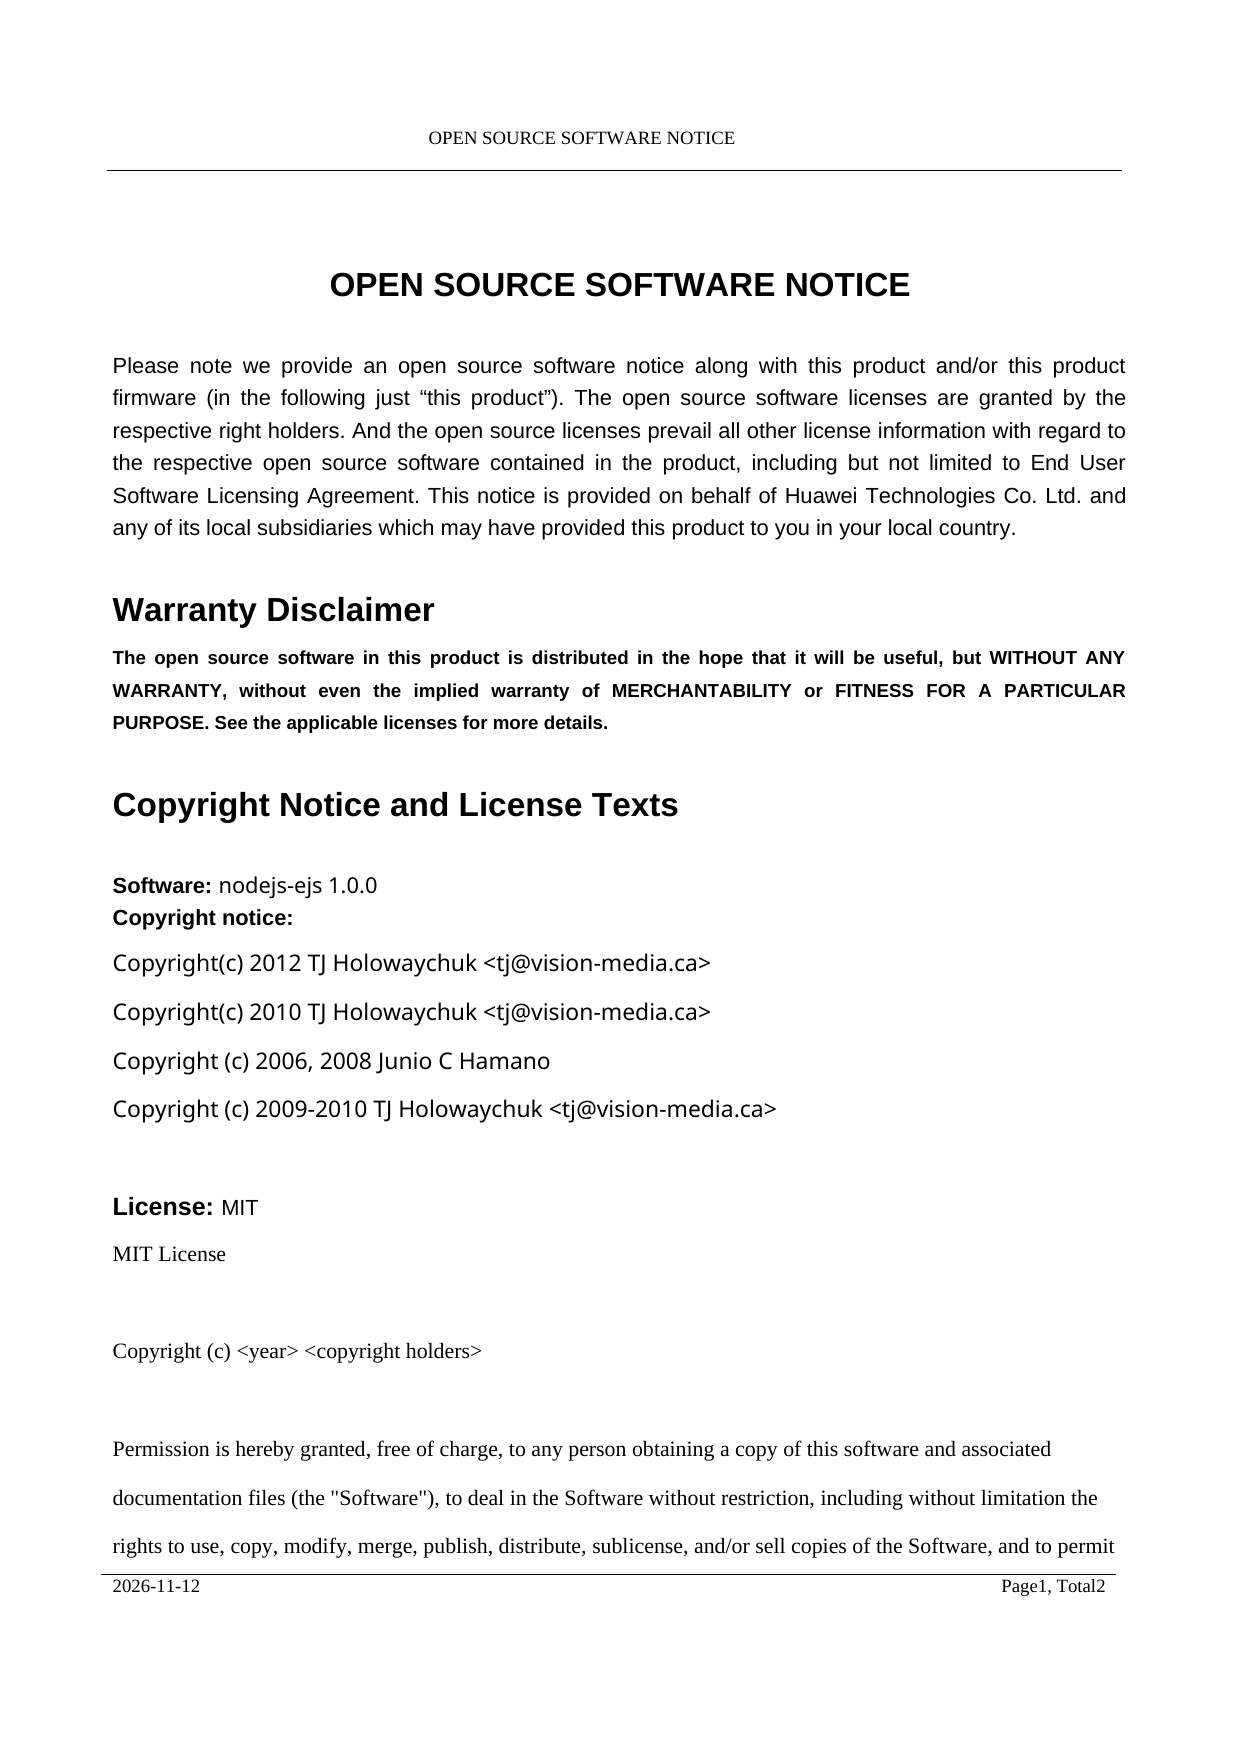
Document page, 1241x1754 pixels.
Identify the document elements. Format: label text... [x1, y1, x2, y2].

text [112, 1237, 1128, 1562]
text Copyright Notice and License Texts [112, 771, 1128, 836]
text License: MIT [112, 1190, 1128, 1223]
text Copyright notice: [112, 901, 1128, 934]
text The open source software in this product is distributed in the hope that it will be useful, but WITHOUT ANY WARRANTY, without even the implied warranty of MERCHANTABILITY or FITNESS FOR A PARTICULAR PURPOSE. See the applicable licenses for more details. [112, 641, 1128, 739]
text Copyright(c) 2012 TJ Holowaychuk <tj@vision-media.ca> Copyright(c) 2010 TJ Holowaychuk <tj@vision-media.ca> Copyright (c) 2006, 2008 Junio C Hamano Copyright (c) 2009-2010 TJ Holowaychuk <tj@vision-media.ca> [112, 947, 1128, 1174]
text Software: nodejs-ejs 1.0.0 [112, 869, 1128, 901]
text Please note we provide an open source software notice along with this product and/or this product firmware (in the following just “this product”). The open source software licenses are granted by the respective right holders. And the open source licenses prevail all other license information with regard to the respective open source software contained in the product, including but not limited to End User Software Licensing Agreement. This notice is provided on behalf of Huawei Technologies Co. Ltd. and any of its local subsidiaries which may have provided this product to you in your local country. [112, 349, 1128, 544]
text Warranty Disclaimer [112, 576, 1128, 641]
text OPEN SOURCE SOFTWARE NOTICE [112, 251, 1128, 316]
